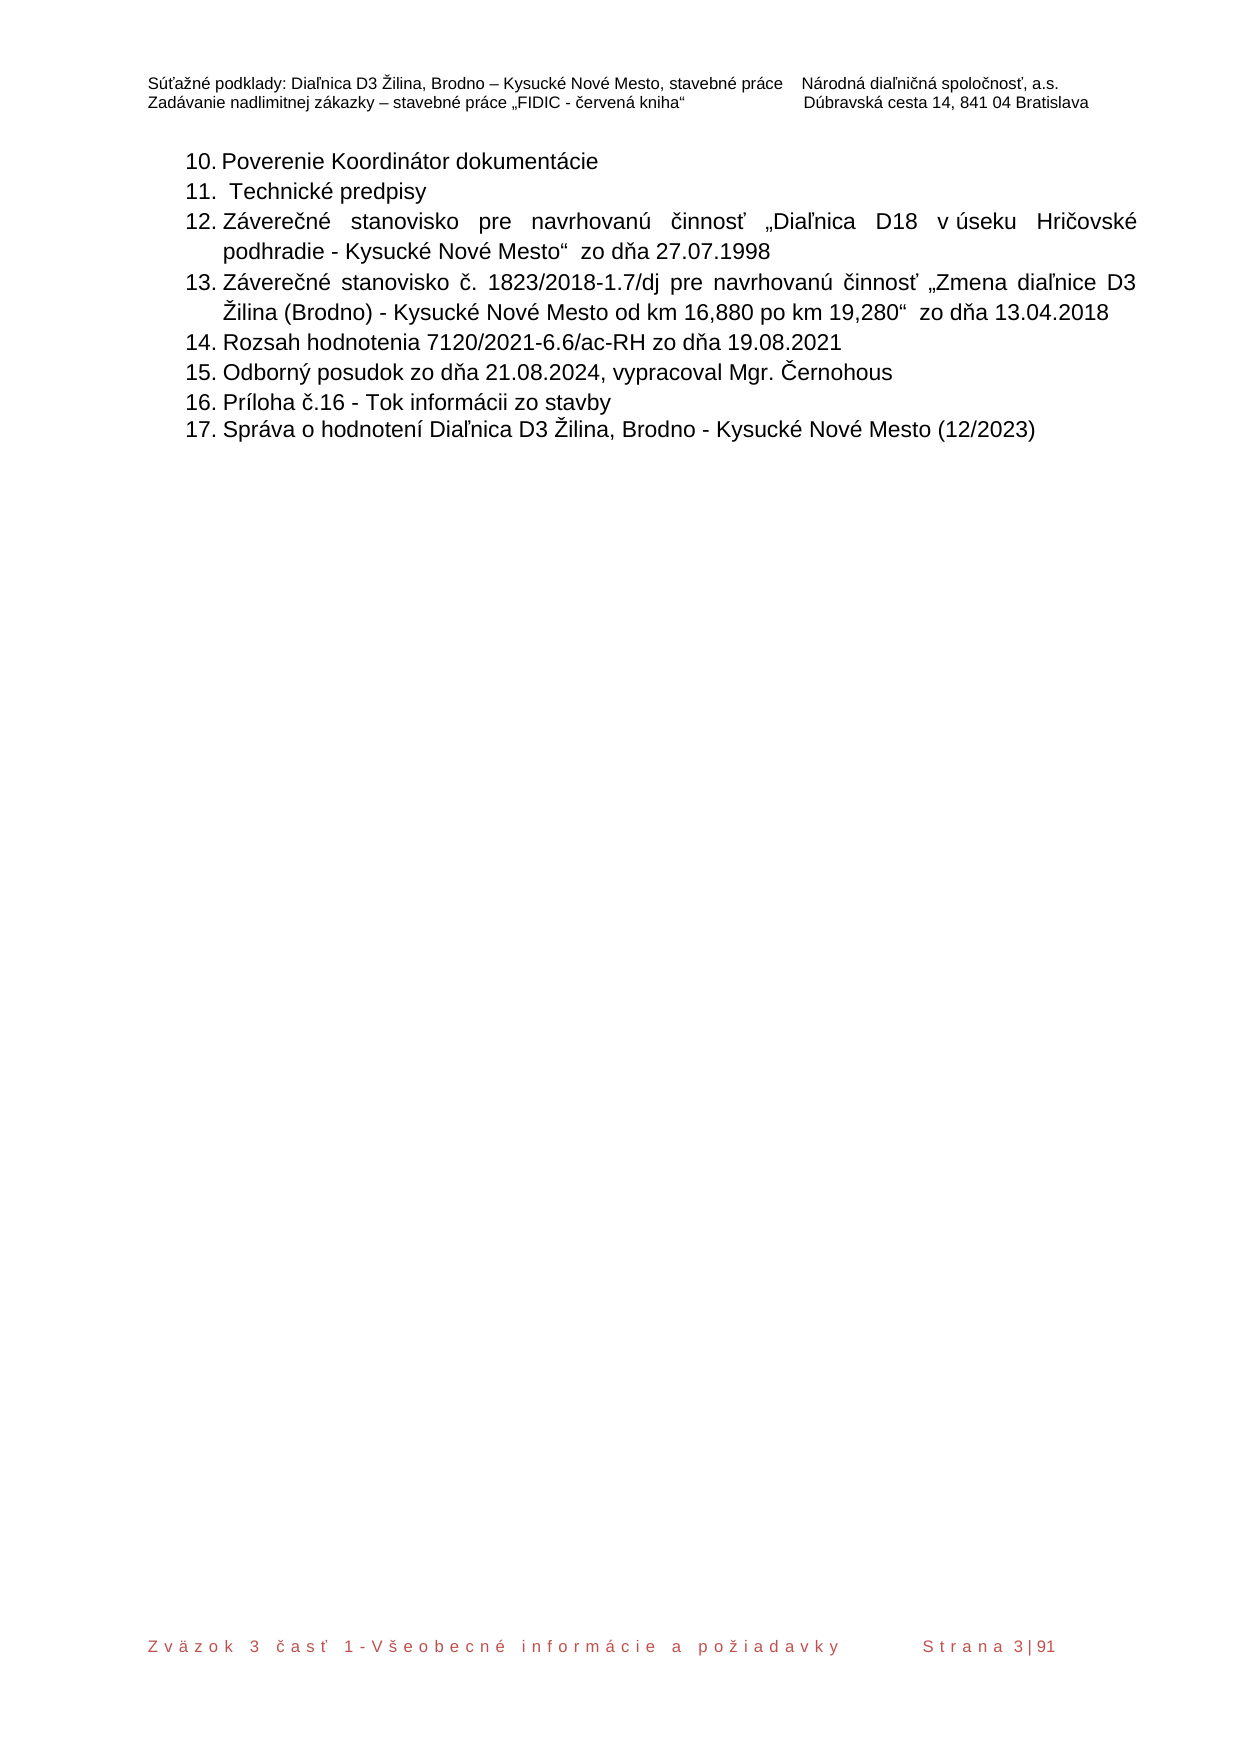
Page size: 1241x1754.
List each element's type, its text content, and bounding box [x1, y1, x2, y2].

list Záverečné stanovisko č. 1823/2018-1.7/dj pre navrhovanú činnosť „Zmena diaľnice D3 Žilina (Brodno) - Kysucké Nové Mesto od km 16,880 po km 19,280“ zo dňa 13.04.2018 [185, 268, 1137, 325]
list Poverenie Koordinátor dokumentácie [185, 148, 1137, 174]
list Odborný posudok zo dňa 21.08.2024, vypracoval Mgr. Černohous [185, 359, 1137, 385]
list Rozsah hodnotenia 7120/2021-6.6/ac-RH zo dňa 19.08.2021 [185, 329, 1137, 355]
list Správa o hodnotení Diaľnica D3 Žilina, Brodno - Kysucké Nové Mesto (12/2023) [185, 416, 1137, 442]
list Záverečné stanovisko pre navrhovanú činnosť „Diaľnica D18 v úseku Hričovské podhradie - Kysucké Nové Mesto“ zo dňa 27.07.1998 [185, 208, 1137, 264]
list Technické predpisy [185, 178, 1137, 204]
list Príloha č.16 - Tok informácii zo stavby [185, 389, 1137, 416]
